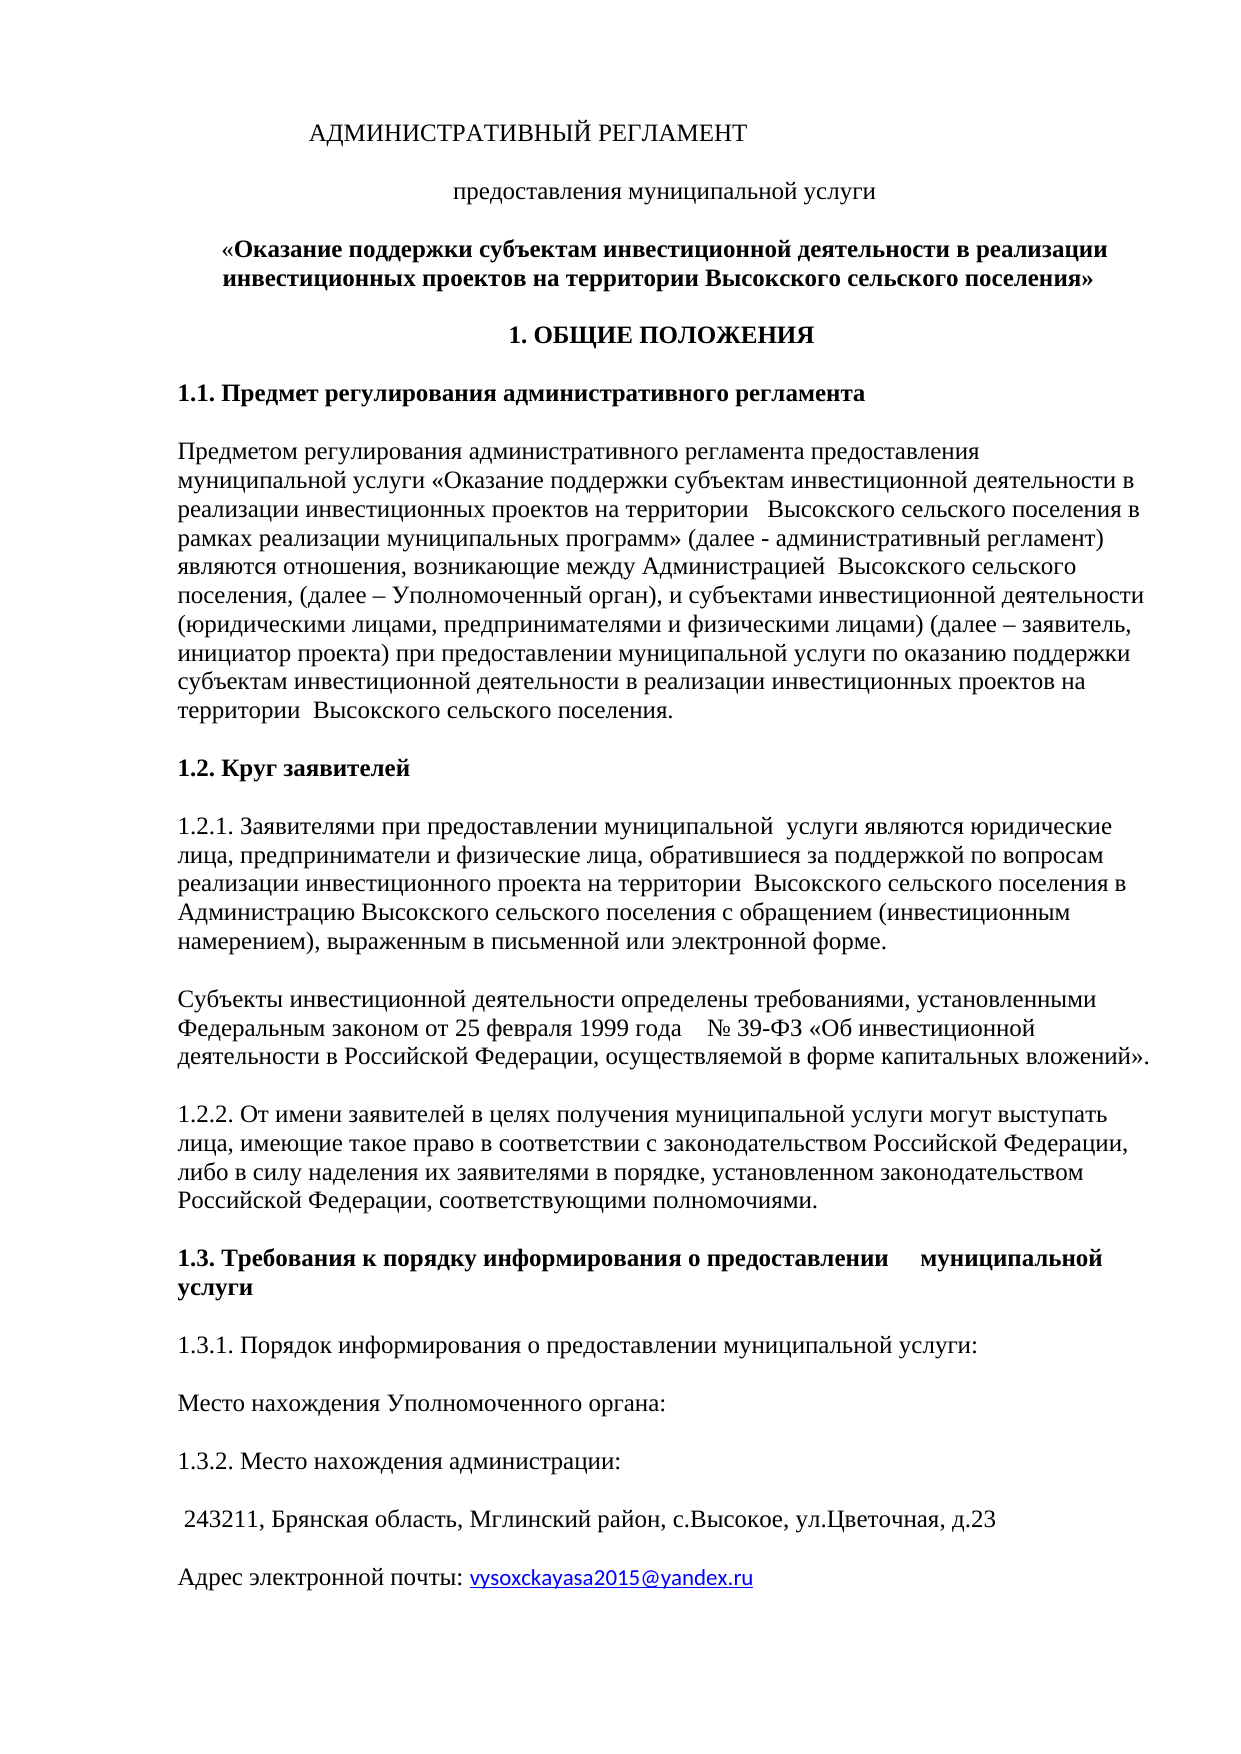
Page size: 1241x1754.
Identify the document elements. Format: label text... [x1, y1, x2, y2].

text 1.3. Требования к порядку информирования о предоставлении муниципальной услуги [177, 1243, 1152, 1301]
text АДМИНИСТРАТИВНЫЙ РЕГЛАМЕНТ [177, 118, 1152, 147]
text 1. ОБЩИЕ ПОЛОЖЕНИЯ [177, 321, 1152, 349]
text «Оказание поддержки субъектам инвестиционной деятельности в реализации инвестиционных проектов на территории Высокского сельского поселения» [177, 234, 1152, 291]
text 243211, Брянская область, Мглинский район, с.Высокое, ул.Цветочная, д.23 [177, 1504, 1152, 1533]
text предоставления муниципальной услуги [177, 176, 1152, 205]
text 1.2.2. От имени заявителей в целях получения муниципальной услуги могут выступать лица, имеющие такое право в соответствии с законодательством Российской Федерации, либо в силу наделения их заявителями в порядке, установленном законодательством Российской Федерации, соответствующими полномочиями. [177, 1099, 1152, 1214]
text 1.3.1. Порядок информирования о предоставлении муниципальной услуги: [177, 1330, 1152, 1359]
text Предметом регулирования административного регламента предоставления муниципальной услуги «Оказание поддержки субъектам инвестиционной деятельности в реализации инвестиционных проектов на территории Высокского сельского поселения в рамках реализации муниципальных программ» (далее - административный регламент) являются отношения, возникающие между Администрацией Высокского сельского поселения, (далее – Уполномоченный орган), и субъектами инвестиционной деятельности (юридическими лицами, предпринимателями и физическими лицами) (далее – заявитель, инициатор проекта) при предоставлении муниципальной услуги по оказанию поддержки субъектам инвестиционной деятельности в реализации инвестиционных проектов на территории Высокского сельского поселения. [177, 436, 1152, 724]
text 1.2.1. Заявителями при предоставлении муниципальной услуги являются юридические лица, предприниматели и физические лица, обратившиеся за поддержкой по вопросам реализации инвестиционного проекта на территории Высокского сельского поселения в Администрацию Высокского сельского поселения с обращением (инвестиционным намерением), выраженным в письменной или электронной форме. [177, 811, 1152, 955]
text Адрес электронной почты: vysoxckayasa2015@yandex.ru [177, 1562, 1152, 1591]
text 1.2. Круг заявителей [177, 753, 1152, 782]
text Субъекты инвестиционной деятельности определены требованиями, установленными Федеральным законом от 25 февраля 1999 года № 39-ФЗ «Об инвестиционной деятельности в Российской Федерации, осуществляемой в форме капитальных вложений». [177, 984, 1152, 1070]
text Место нахождения Уполномоченного органа: [177, 1388, 1152, 1417]
text 1.1. Предмет регулирования административного регламента [177, 378, 1152, 407]
text 1.3.2. Место нахождения администрации: [177, 1446, 1152, 1475]
